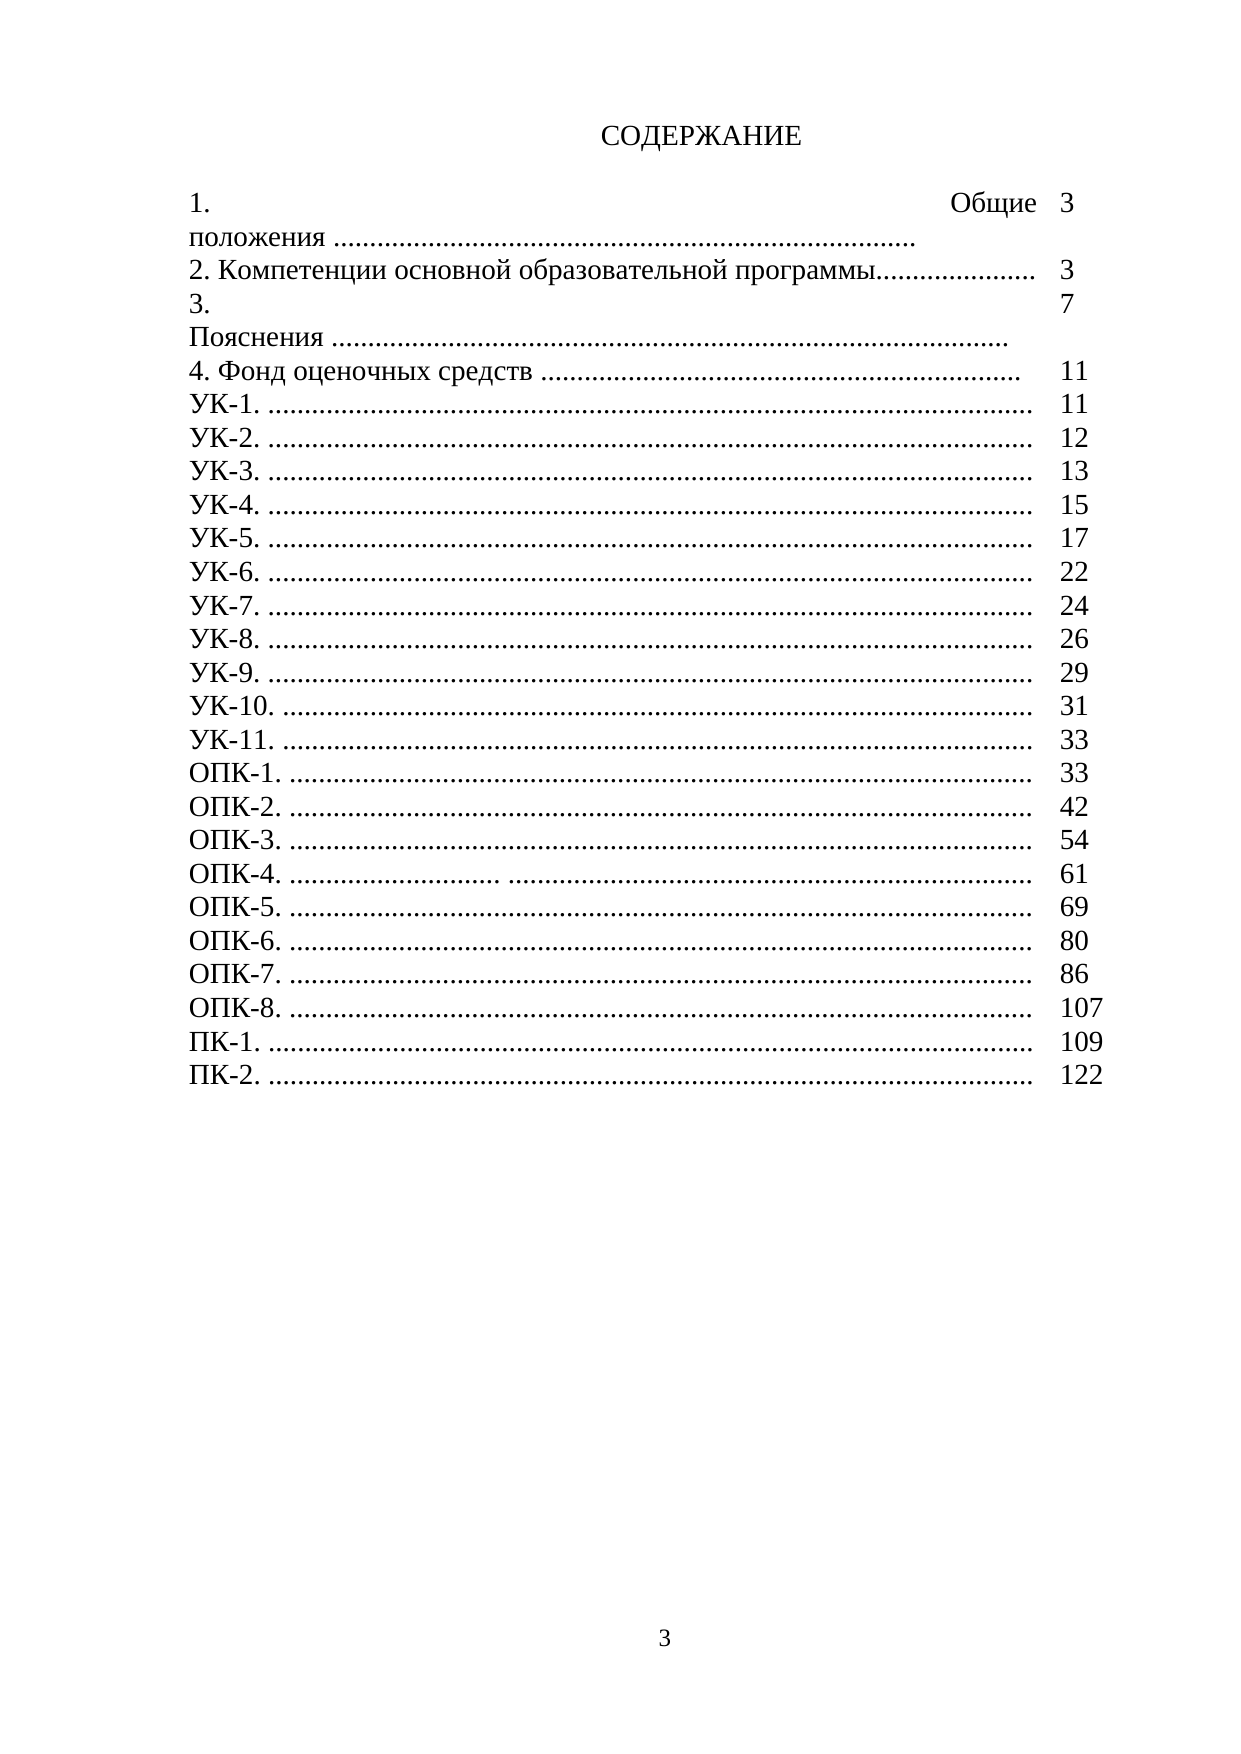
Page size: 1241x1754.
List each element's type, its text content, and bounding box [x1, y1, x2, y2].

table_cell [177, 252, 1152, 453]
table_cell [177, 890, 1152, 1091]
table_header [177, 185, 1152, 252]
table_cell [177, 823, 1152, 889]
text СОДЕРЖАНИЕ [177, 118, 1152, 152]
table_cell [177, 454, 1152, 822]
